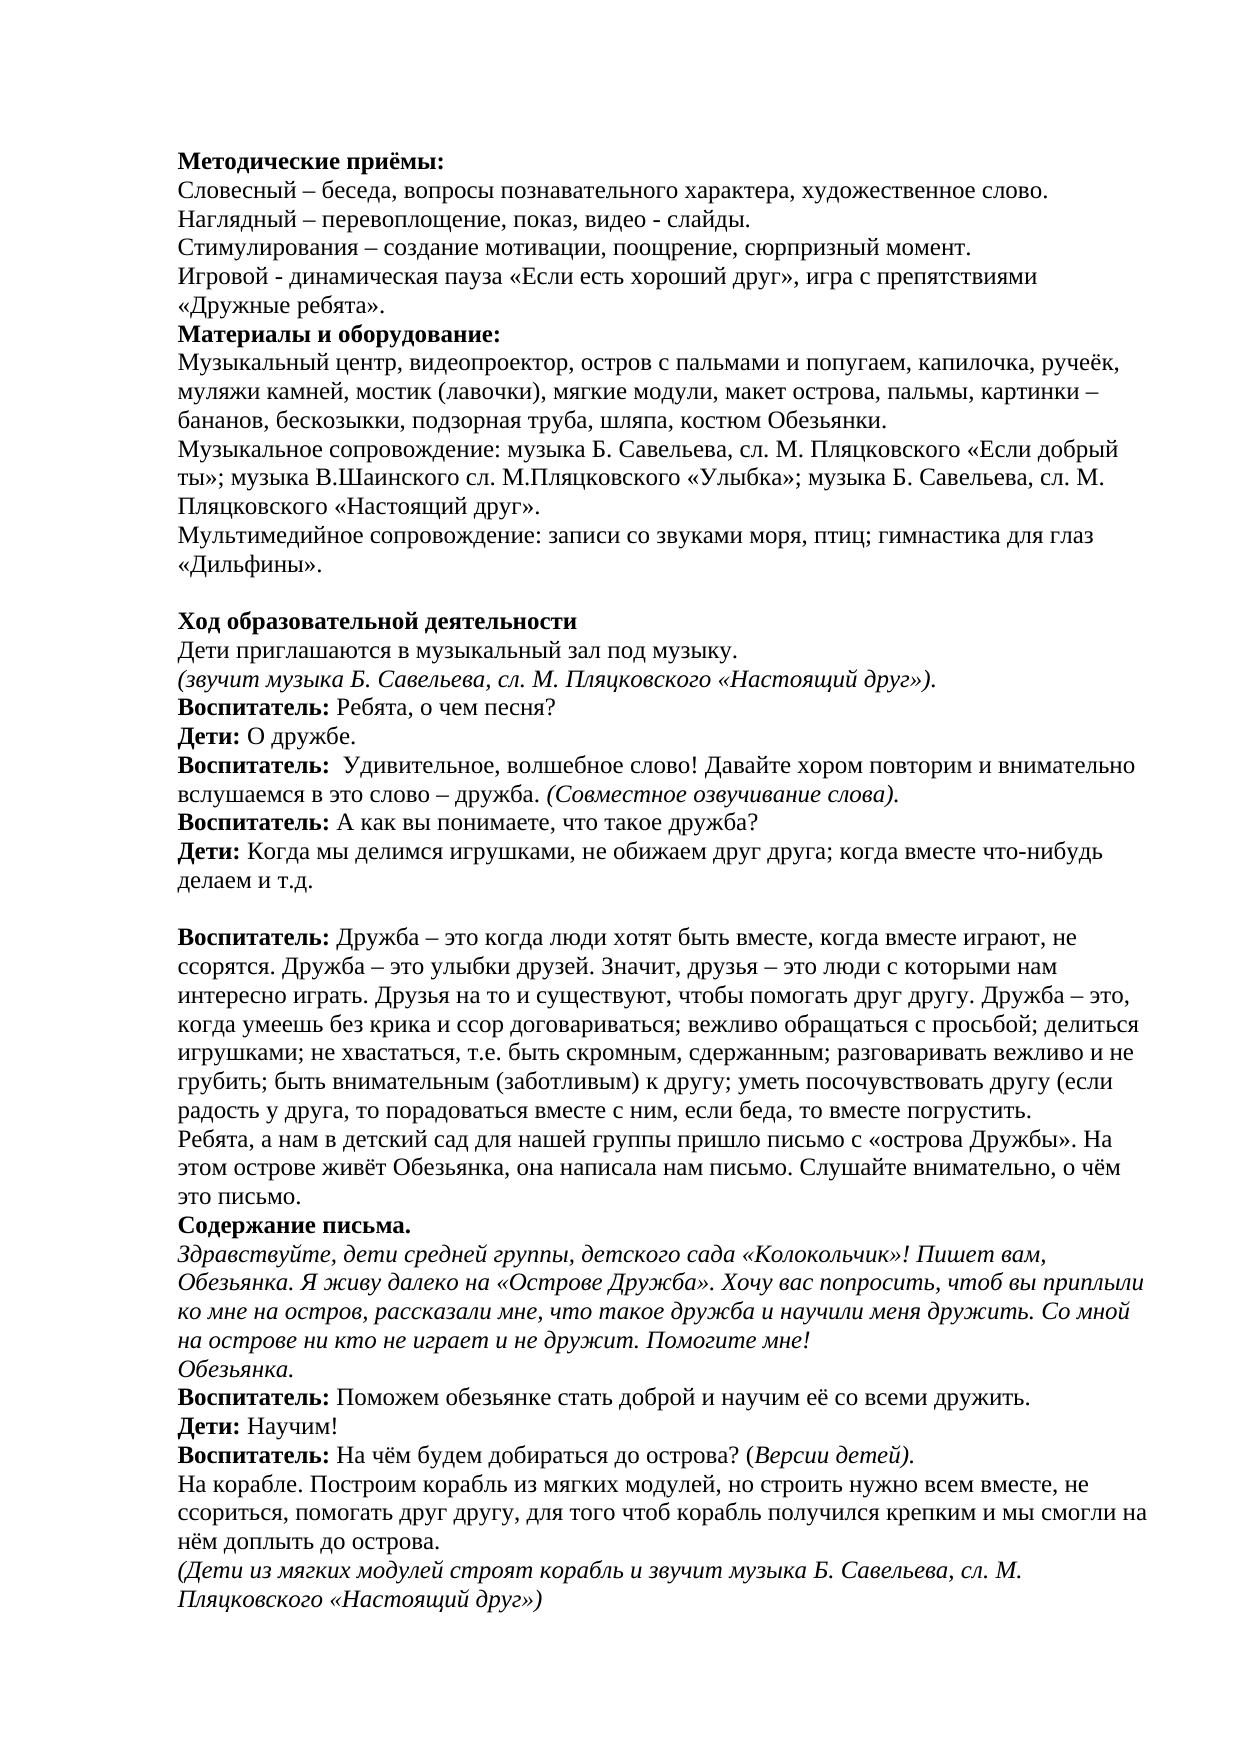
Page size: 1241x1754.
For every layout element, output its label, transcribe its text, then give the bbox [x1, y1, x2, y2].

text Музыкальный центр, видеопроектор, остров с пальмами и попугаем, капилочка, ручеёк, муляжи камней, мостик (лавочки), мягкие модули, макет острова, пальмы, картинки – бананов, бескозыкки, подзорная труба, шляпа, костюм Обезьянки. [177, 347, 1152, 434]
text (Дети из мягких модулей строят корабль и звучит музыка Б. Савельева, сл. М. Пляцковского «Настоящий друг») [177, 1555, 1152, 1612]
text Ребята, а нам в детский сад для нашей группы пришло письмо с «острова Дружбы». На этом острове живёт Обезьянка, она написала нам письмо. Слушайте внимательно, о чём это письмо. [177, 1124, 1152, 1210]
text Ход образовательной деятельности [177, 606, 1152, 635]
text Воспитатель: А как вы понимаете, что такое дружба? [177, 807, 1152, 836]
text Дети: Когда мы делимся игрушками, не обижаем друг друга; когда вместе что-нибудь делаем и т.д. [177, 836, 1152, 894]
text Музыкальное сопровождение: музыка Б. Савельева, сл. М. Пляцковского «Если добрый ты»; музыка В.Шаинского сл. М.Пляцковского «Улыбка»; музыка Б. Савельева, сл. М. Пляцковского «Настоящий друг». [177, 434, 1152, 520]
text Материалы и оборудование: [177, 319, 1152, 347]
text Игровой - динамическая пауза «Если есть хороший друг», игра с препятствиями «Дружные ребята». [177, 261, 1152, 319]
text Воспитатель: Удивительное, волшебное слово! Давайте хором повторим и внимательно вслушаемся в это слово – дружба. (Совместное озвучивание слова). [177, 750, 1152, 807]
text Стимулирования – создание мотивации, поощрение, сюрпризный момент. [177, 232, 1152, 261]
text Наглядный – перевоплощение, показ, видео - слайды. [177, 204, 1152, 232]
text Дети приглашаются в музыкальный зал под музыку. [177, 635, 1152, 664]
text На корабле. Построим корабль из мягких модулей, но строить нужно всем вместе, не ссориться, помогать друг другу, для того чтоб корабль получился крепким и мы смогли на нём доплыть до острова. [177, 1469, 1152, 1555]
text Методические приёмы: [177, 146, 1152, 175]
text Обезьянка. [177, 1354, 1152, 1382]
text Содержание письма. [177, 1210, 1152, 1239]
text Дети: О дружбе. [177, 721, 1152, 750]
text Словесный – беседа, вопросы познавательного характера, художественное слово. [177, 175, 1152, 204]
text Воспитатель: Поможем обезьянке стать доброй и научим её со всеми дружить. [177, 1382, 1152, 1411]
text (звучит музыка Б. Савельева, сл. М. Пляцковского «Настоящий друг»). [177, 664, 1152, 692]
text Здравствуйте, дети средней группы, детского сада «Колокольчик»! Пишет вам, Обезьянка. Я живу далеко на «Острове Дружба». Хочу вас попросить, чтоб вы приплыли ко мне на остров, рассказали мне, что такое дружба и научили меня дружить. Со мной на острове ни кто не играет и не дружит. Помогите мне! [177, 1239, 1152, 1354]
text Воспитатель: Дружба – это когда люди хотят быть вместе, когда вместе играют, не ссорятся. Дружба – это улыбки друзей. Значит, друзья – это люди с которыми нам интересно играть. Друзья на то и существуют, чтобы помогать друг другу. Дружба – это, когда умеешь без крика и ссор договариваться; вежливо обращаться с просьбой; делиться игрушками; не хвастаться, т.е. быть скромным, сдержанным; разговаривать вежливо и не грубить; быть внимательным (заботливым) к другу; уметь посочувствовать другу (если радость у друга, то порадоваться вместе с ним, если беда, то вместе погрустить. [177, 922, 1152, 1124]
text Дети: Научим! [177, 1411, 1152, 1440]
text Воспитатель: На чём будем добираться до острова? (Версии детей). [177, 1440, 1152, 1469]
text Мультимедийное сопровождение: записи со звуками моря, птиц; гимнастика для глаз «Дильфины». [177, 520, 1152, 577]
text Воспитатель: Ребята, о чем песня? [177, 692, 1152, 721]
